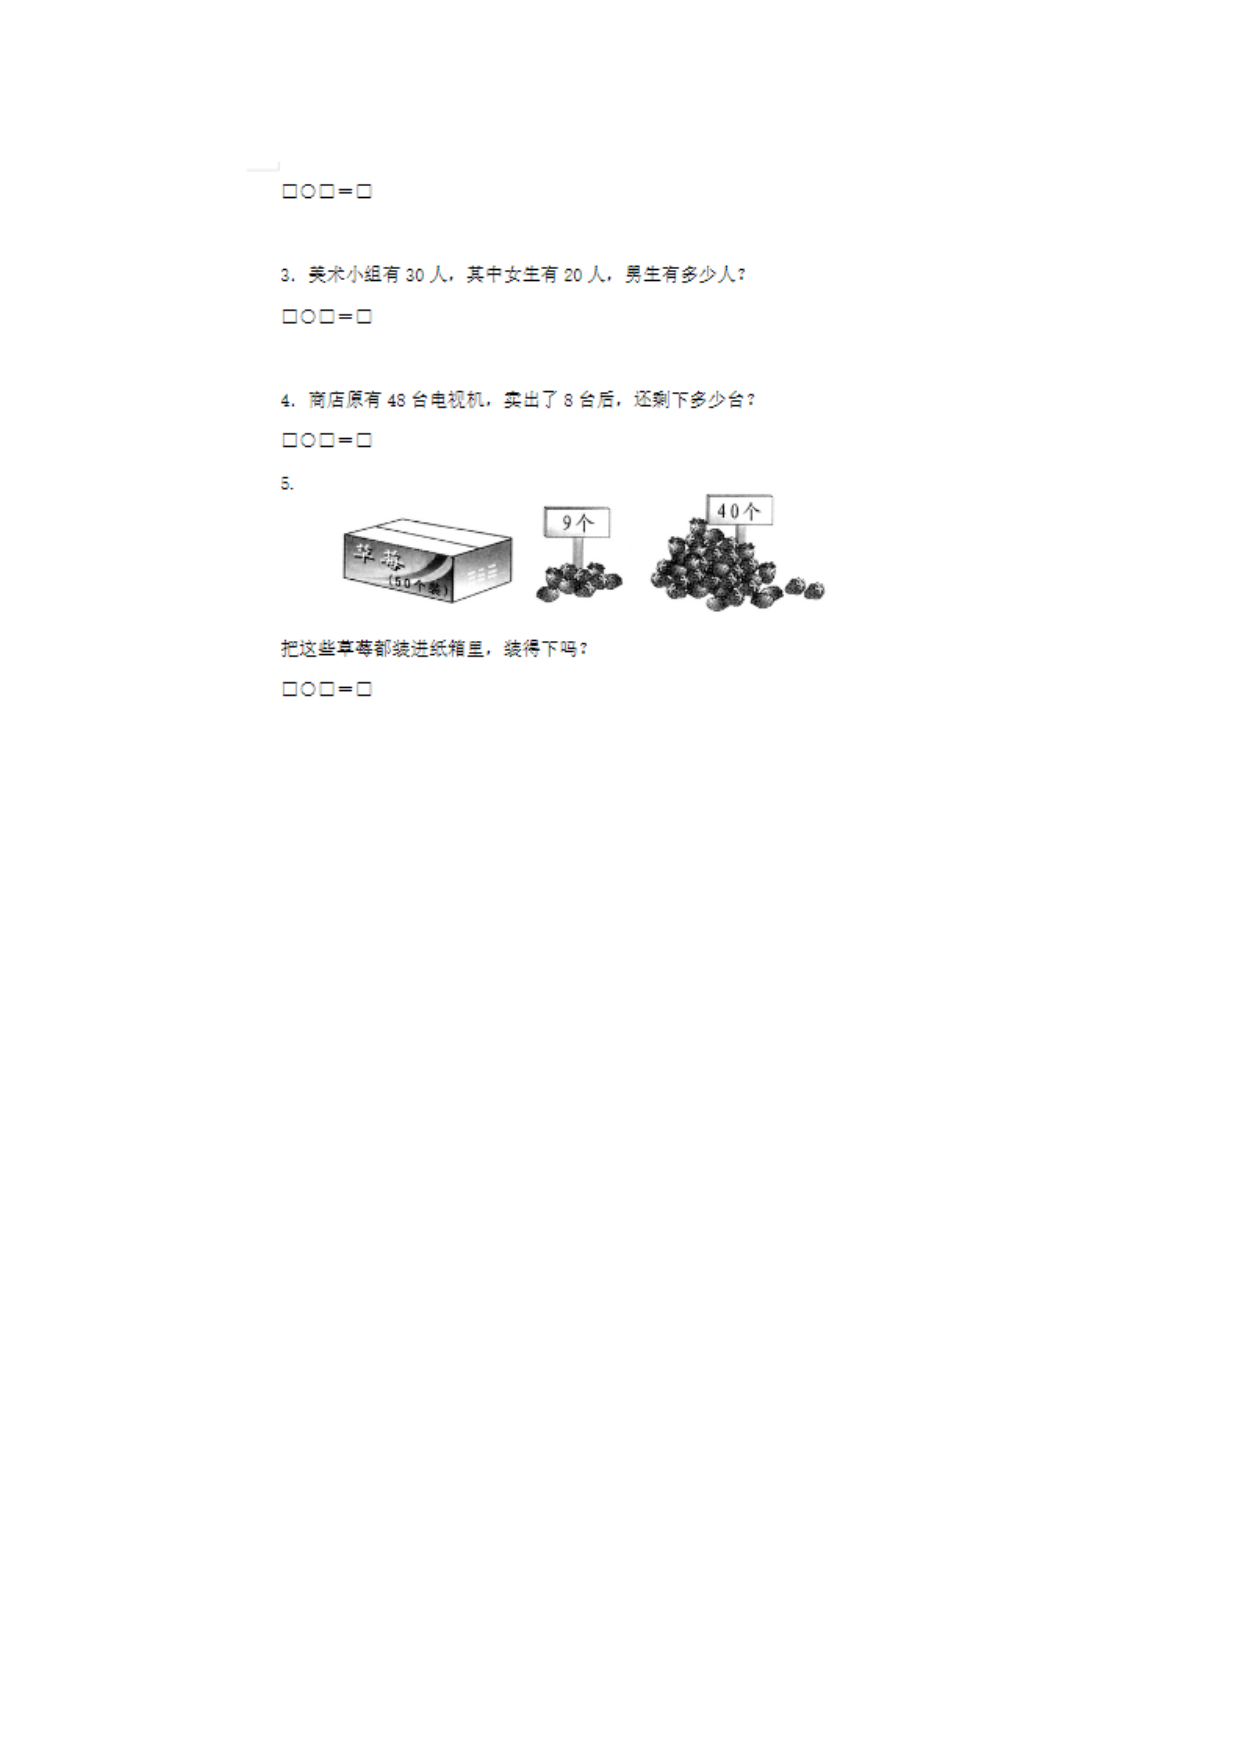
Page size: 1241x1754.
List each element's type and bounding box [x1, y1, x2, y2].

picture [216, 162, 1024, 712]
